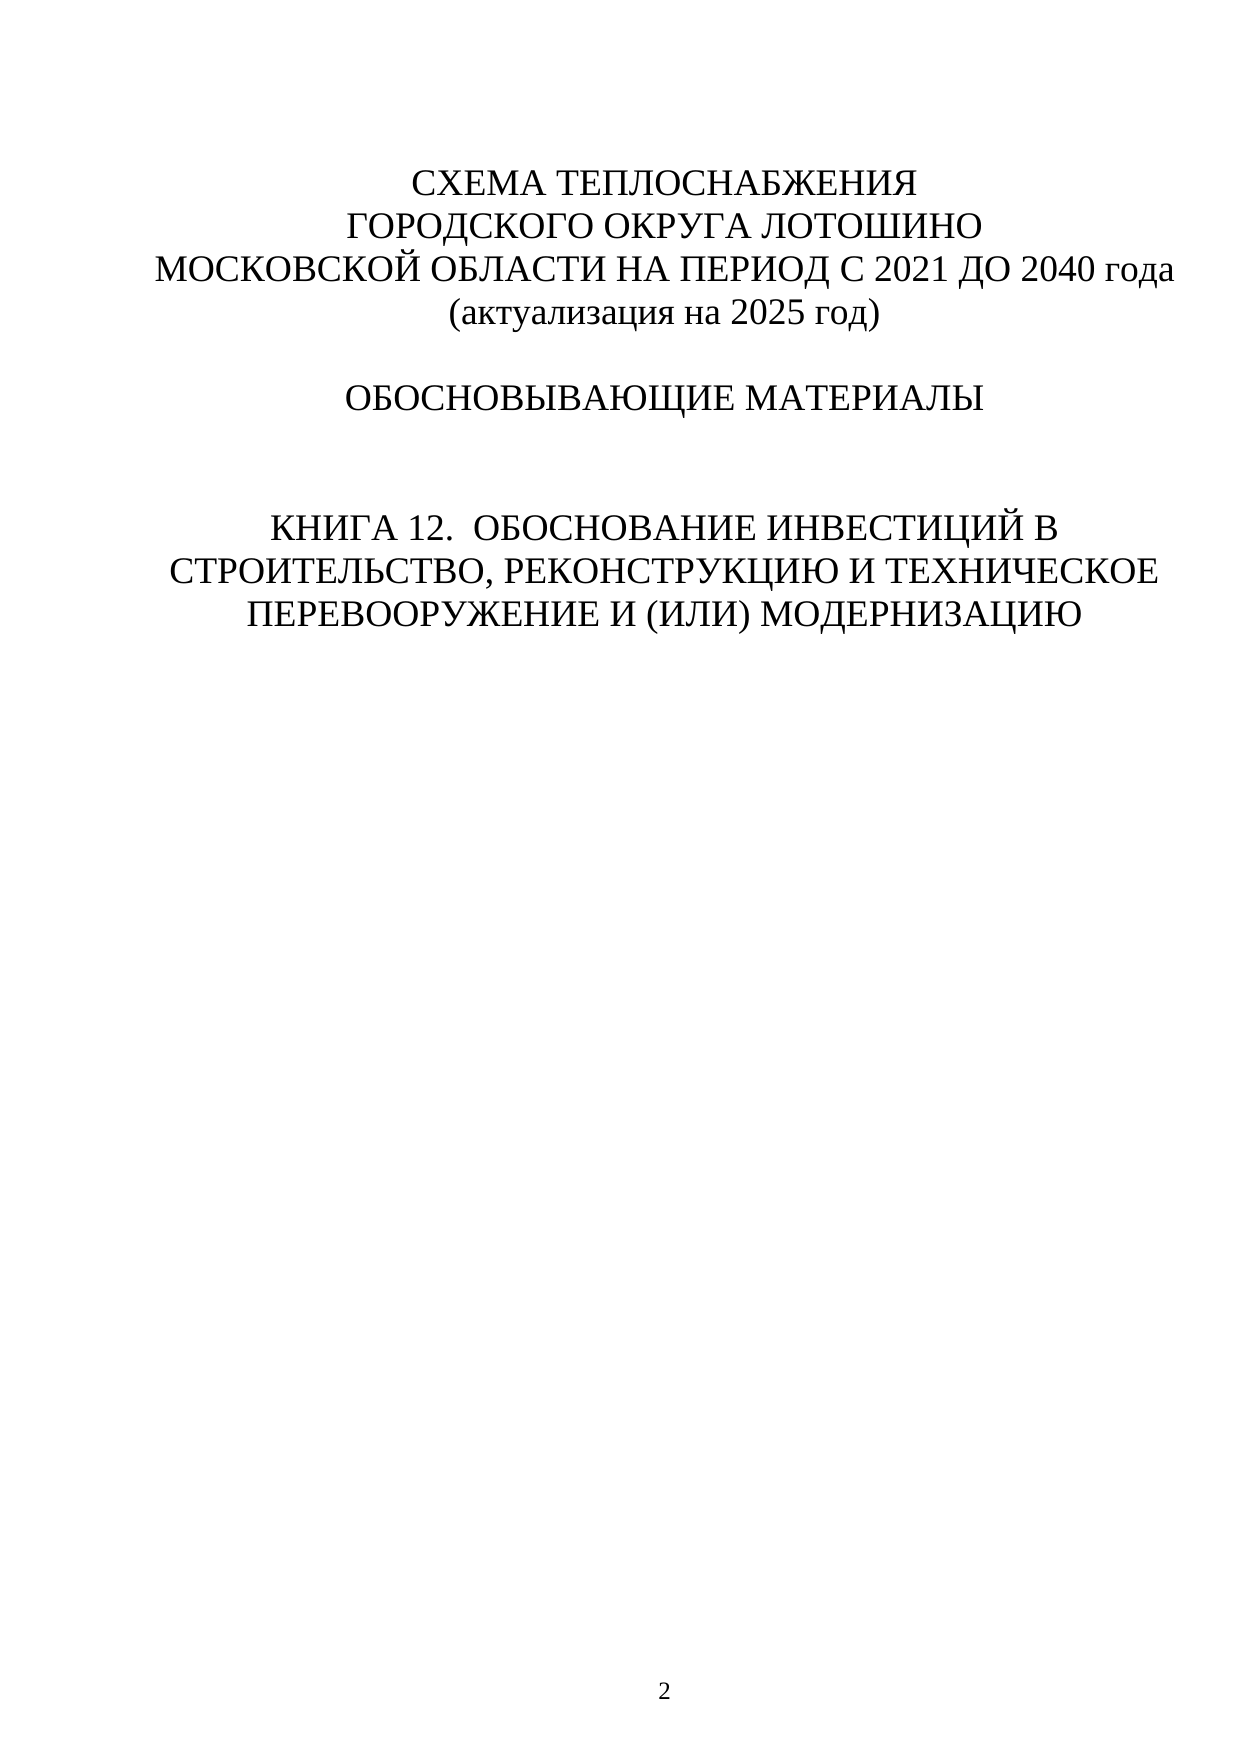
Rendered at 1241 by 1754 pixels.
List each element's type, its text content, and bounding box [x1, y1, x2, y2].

text ГОРОДСКОГО ОКРУГА ЛОТОШИНО [148, 203, 1181, 246]
text ОБОСНОВЫВАЮЩИЕ МАТЕРИАЛЫ [148, 376, 1181, 419]
text (актуализация на 2025 год) [148, 289, 1181, 333]
text МОСКОВСКОЙ ОБЛАСТИ НА ПЕРИОД C 2021 ДО 2040 года [148, 246, 1181, 289]
text СХЕМА ТЕПЛОСНАБЖЕНИЯ [148, 160, 1181, 203]
text КНИГА 12. ОБОСНОВАНИЕ ИНВЕСТИЦИЙ В СТРОИТЕЛЬСТВО, РЕКОНСТРУКЦИЮ И ТЕХНИЧЕСКОЕ ПЕРЕВООРУЖЕНИЕ И (ИЛИ) МОДЕРНИЗАЦИЮ [148, 505, 1181, 634]
